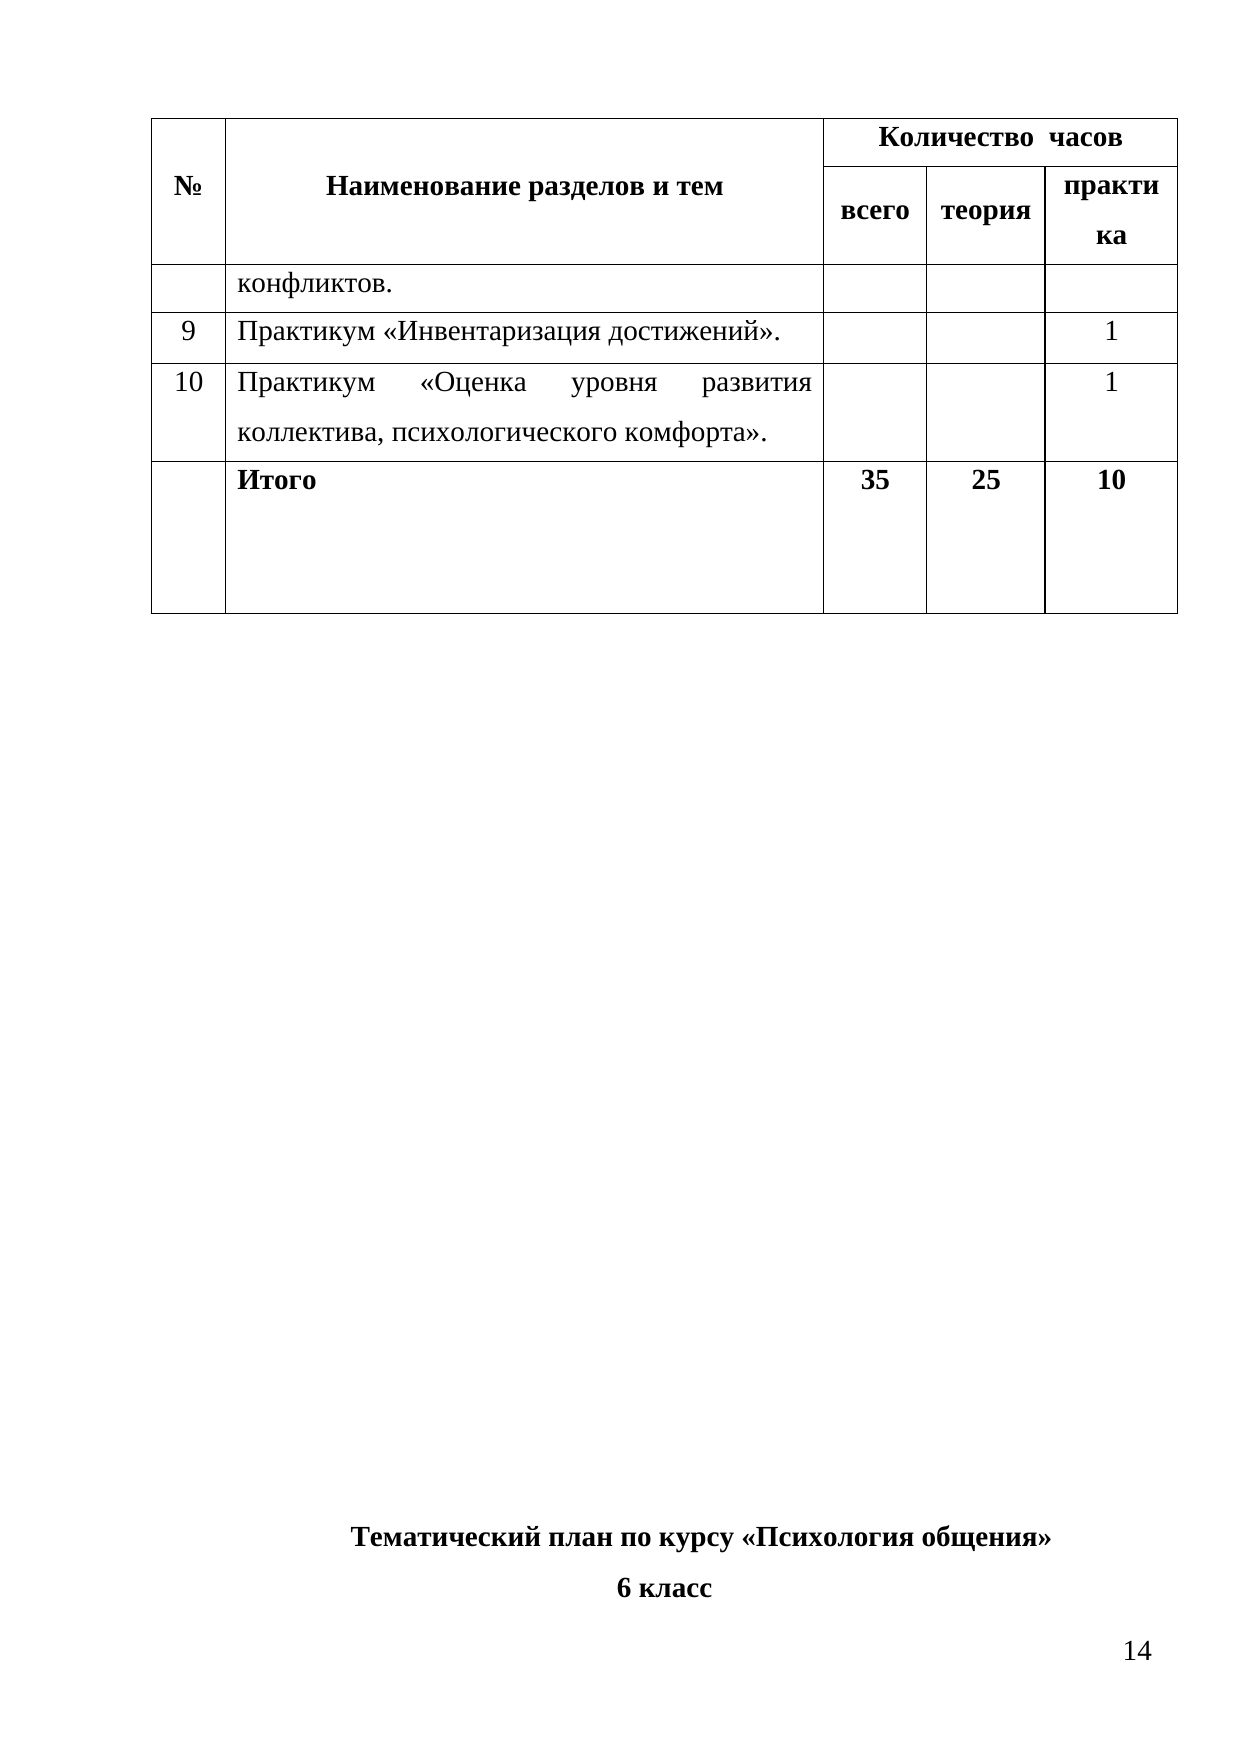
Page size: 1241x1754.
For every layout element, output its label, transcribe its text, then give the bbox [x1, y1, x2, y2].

table_cell [152, 462, 225, 613]
table_cell практика [1046, 167, 1177, 264]
table_cell 25 [927, 462, 1044, 613]
table_cell 9 [152, 313, 225, 363]
table_cell Практикум «Инвентаризация достижений». [226, 313, 823, 363]
table_cell 8 [152, 265, 225, 312]
table_cell Практикум «Оценка уровня развития коллектива, психологического комфорта». [226, 364, 823, 461]
table_cell [927, 313, 1044, 363]
text 6 класс [177, 1570, 1152, 1603]
table_cell [824, 313, 926, 363]
table_header № [152, 119, 225, 264]
text Тематический план по курсу «Психология общения» [177, 1519, 1152, 1553]
table_cell 35 [824, 462, 926, 613]
table_cell [927, 265, 1044, 312]
table_header Количество часов [824, 119, 1177, 166]
table_cell [824, 265, 926, 312]
table_cell 1 [1046, 313, 1177, 363]
table_cell Итого [226, 462, 823, 613]
table_cell 1 [1046, 364, 1177, 461]
table_cell всего [824, 167, 926, 264]
table_cell [824, 364, 926, 461]
table_cell [927, 364, 1044, 461]
table_cell 10 [152, 364, 225, 461]
table_header Наименование разделов и тем [226, 119, 823, 264]
table_cell 1 [1046, 265, 1177, 312]
table_cell теория [927, 167, 1044, 264]
table_cell 10 [1046, 462, 1177, 613]
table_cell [226, 265, 823, 312]
